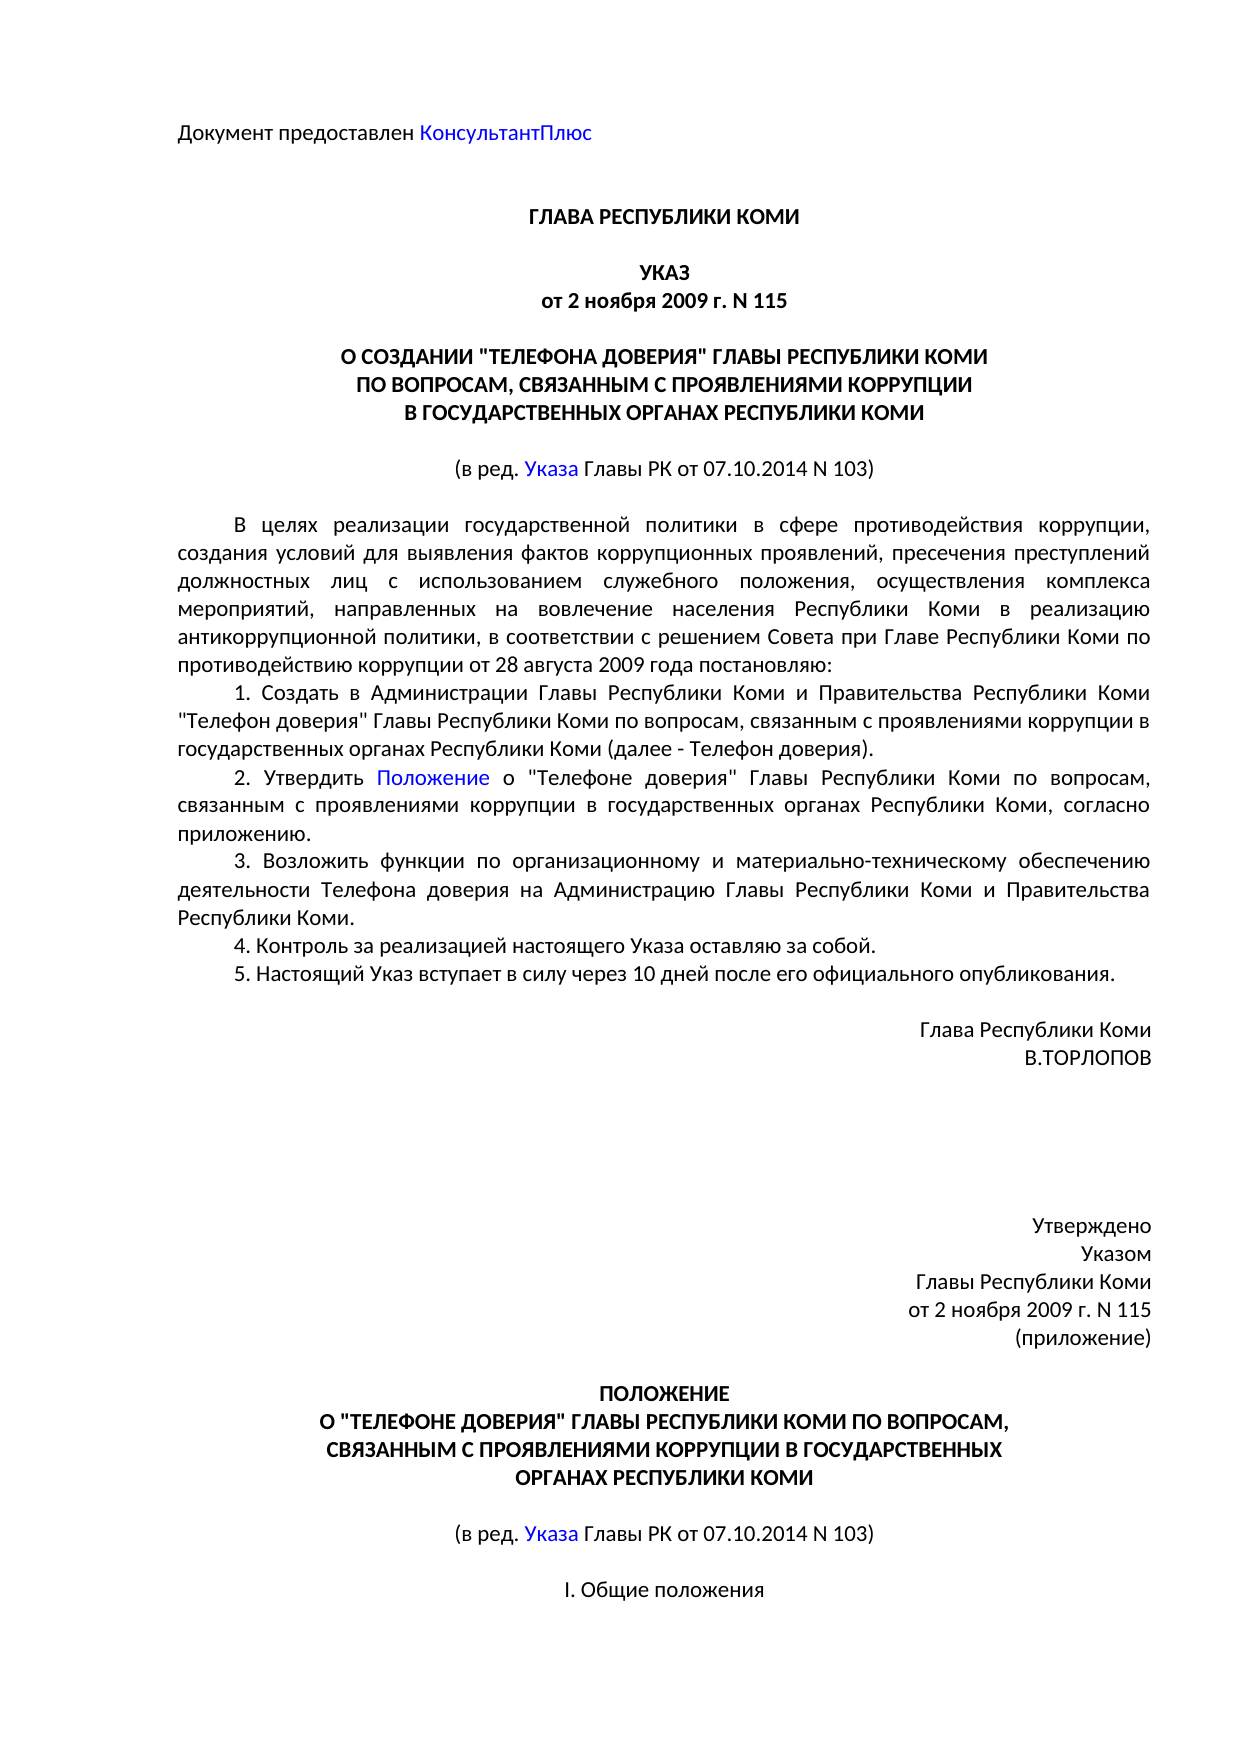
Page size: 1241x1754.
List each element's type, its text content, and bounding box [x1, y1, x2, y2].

text (в ред. Указа Главы РК от 07.10.2014 N 103) [177, 454, 1152, 482]
text от 2 ноября 2009 г. N 115 [177, 286, 1152, 314]
text от 2 ноября 2009 г. N 115 [177, 1295, 1152, 1323]
text Указом [177, 1239, 1152, 1267]
text В целях реализации государственной политики в сфере противодействия коррупции, создания условий для выявления фактов коррупционных проявлений, пресечения преступлений должностных лиц с использованием служебного положения, осуществления комплекса мероприятий, направленных на вовлечение населения Республики Коми в реализацию антикоррупционной политики, в соответствии с решением Совета при Главе Республики Коми по противодействию коррупции от 28 августа 2009 года постановляю: [177, 510, 1152, 678]
text ОРГАНАХ РЕСПУБЛИКИ КОМИ [177, 1463, 1152, 1491]
text О СОЗДАНИИ "ТЕЛЕФОНА ДОВЕРИЯ" ГЛАВЫ РЕСПУБЛИКИ КОМИ [177, 342, 1152, 370]
text ГЛАВА РЕСПУБЛИКИ КОМИ [177, 202, 1152, 230]
text (приложение) [177, 1323, 1152, 1351]
text В ГОСУДАРСТВЕННЫХ ОРГАНАХ РЕСПУБЛИКИ КОМИ [177, 398, 1152, 426]
text Утверждено [177, 1211, 1152, 1239]
text Глава Республики Коми [177, 1015, 1152, 1043]
text (в ред. Указа Главы РК от 07.10.2014 N 103) [177, 1519, 1152, 1547]
text 2. Утвердить Положение о "Телефоне доверия" Главы Республики Коми по вопросам, связанным с проявлениями коррупции в государственных органах Республики Коми, согласно приложению. [177, 763, 1152, 847]
text УКАЗ [177, 258, 1152, 286]
text О "ТЕЛЕФОНЕ ДОВЕРИЯ" ГЛАВЫ РЕСПУБЛИКИ КОМИ ПО ВОПРОСАМ, [177, 1407, 1152, 1435]
text ПОЛОЖЕНИЕ [177, 1379, 1152, 1407]
text 1. Создать в Администрации Главы Республики Коми и Правительства Республики Коми "Телефон доверия" Главы Республики Коми по вопросам, связанным с проявлениями коррупции в государственных органах Республики Коми (далее - Телефон доверия). [177, 678, 1152, 763]
text Документ предоставлен КонсультантПлюс [177, 118, 1152, 174]
text Главы Республики Коми [177, 1267, 1152, 1295]
text ПО ВОПРОСАМ, СВЯЗАННЫМ С ПРОЯВЛЕНИЯМИ КОРРУПЦИИ [177, 370, 1152, 398]
text СВЯЗАННЫМ С ПРОЯВЛЕНИЯМИ КОРРУПЦИИ В ГОСУДАРСТВЕННЫХ [177, 1435, 1152, 1463]
text I. Общие положения [177, 1575, 1152, 1603]
text 3. Возложить функции по организационному и материально-техническому обеспечению деятельности Телефона доверия на Администрацию Главы Республики Коми и Правительства Республики Коми. [177, 847, 1152, 931]
text 5. Настоящий Указ вступает в силу через 10 дней после его официального опубликования. [177, 959, 1152, 987]
text 4. Контроль за реализацией настоящего Указа оставляю за собой. [177, 931, 1152, 959]
text В.ТОРЛОПОВ [177, 1043, 1152, 1071]
